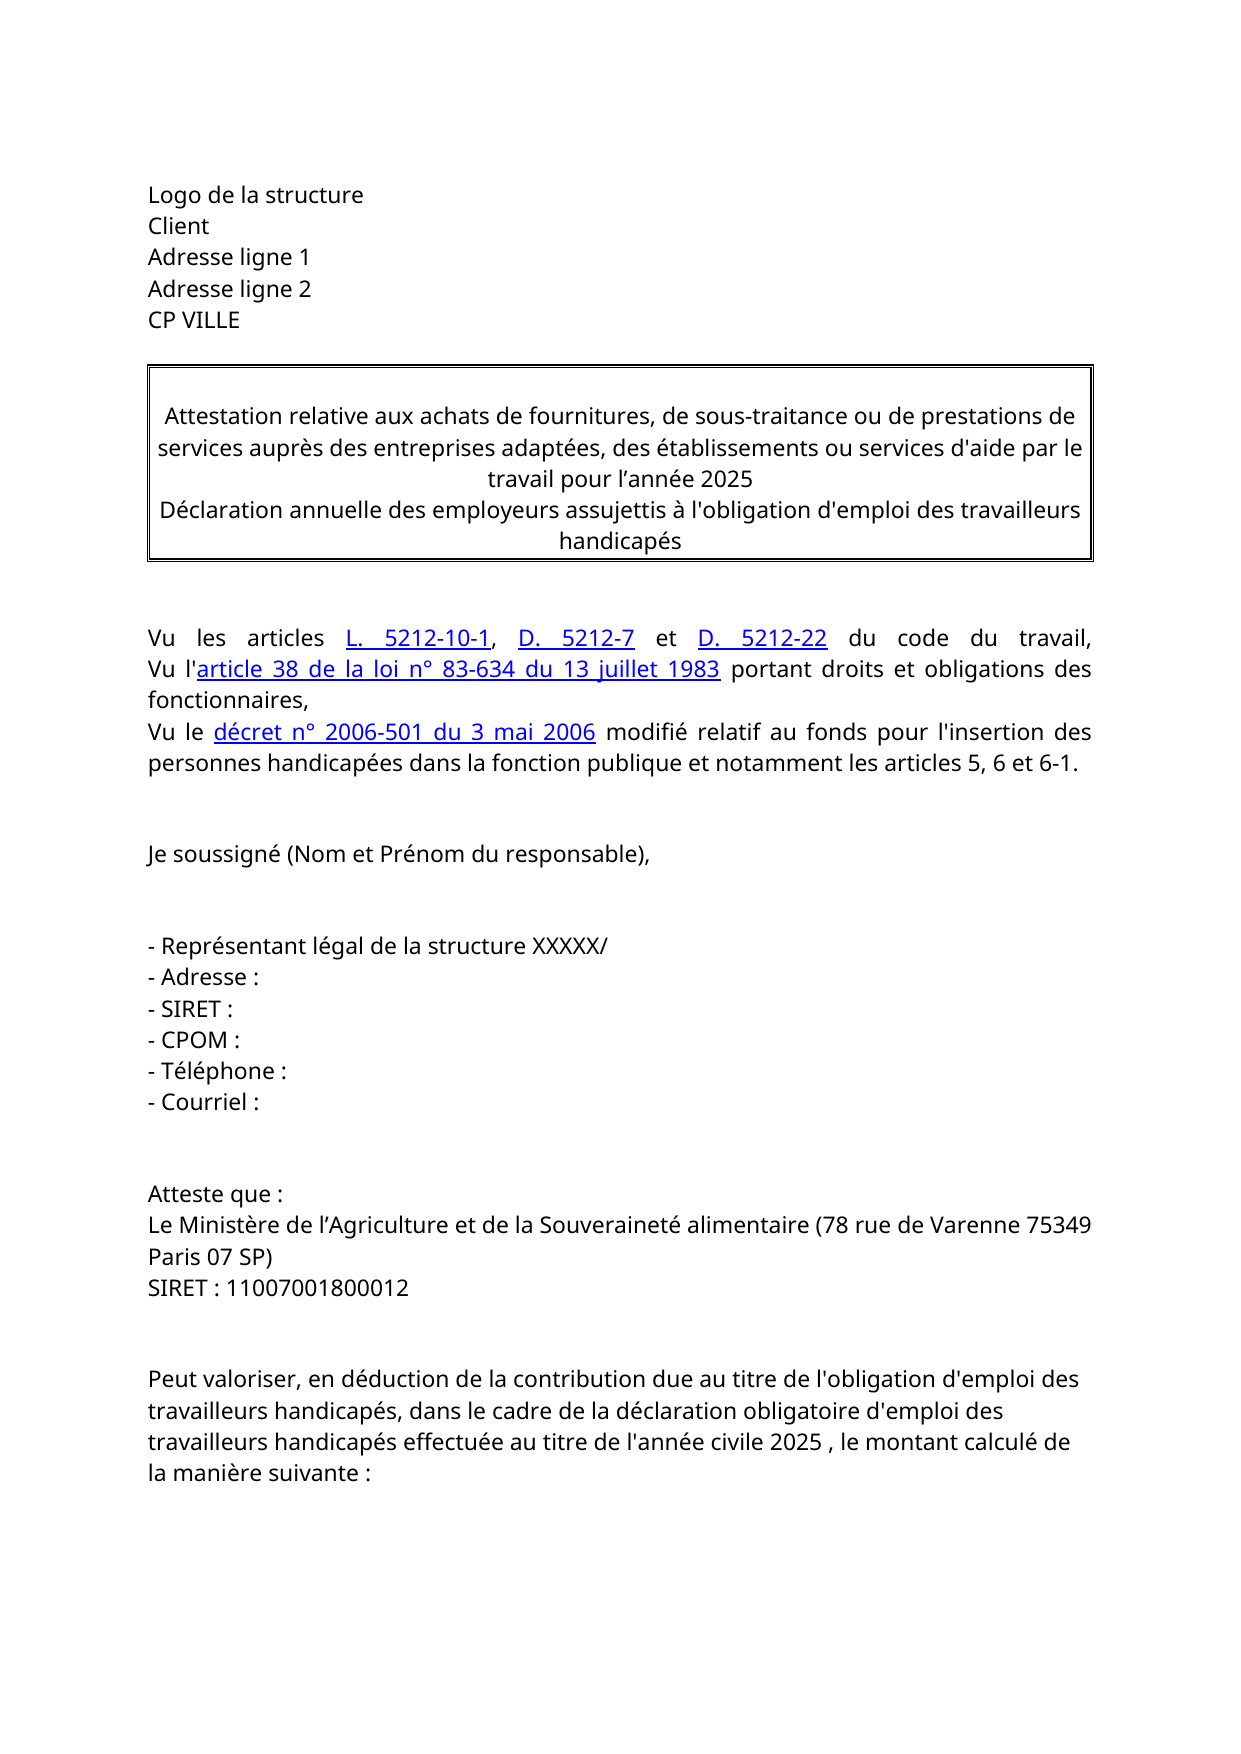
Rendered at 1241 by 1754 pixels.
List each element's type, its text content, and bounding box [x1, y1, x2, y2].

text Atteste que : Le Ministère de l’Agriculture et de la Souveraineté alimentaire (78 rue de Varenne 75349 Paris 07 SP) SIRET : 11007001800012 [148, 1147, 1093, 1303]
text Vu les articles L. 5212-10-1, D. 5212-7 et D. 5212-22 du code du travail, Vu l'article 38 de la loi n° 83-634 du 13 juillet 1983 portant droits et obligations des fonctionnaires, Vu le décret n° 2006-501 du 3 mai 2006 modifié relatif au fonds pour l'insertion des personnes handicapées dans la fonction publique et notamment les articles 5, 6 et 6-1. [148, 591, 1093, 778]
text Je soussigné (Nom et Prénom du responsable), [148, 807, 1093, 870]
text Peut valoriser, en déduction de la contribution due au titre de l'obligation d'emploi des travailleurs handicapés, dans le cadre de la déclaration obligatoire d'emploi des travailleurs handicapés effectuée au titre de l'année civile 2025 , le montant calculé de la manière suivante : [148, 1332, 1093, 1488]
text - Représentant légal de la structure XXXXX/ - Adresse : - SIRET : - CPOM : - Téléphone : - Courriel : [148, 899, 1093, 1118]
table_header Attestation relative aux achats de fournitures, de sous-traitance ou de prestations de services auprès des entreprises adaptées, des établissements ou services d'aide par le travail pour l’année 2025 Déclaration annuelle des employeurs assujettis à l'obligation d'emploi des travailleurs handicapés [150, 368, 1090, 558]
text Logo de la structure Client Adresse ligne 1 Adresse ligne 2 CP VILLE [148, 148, 1093, 335]
